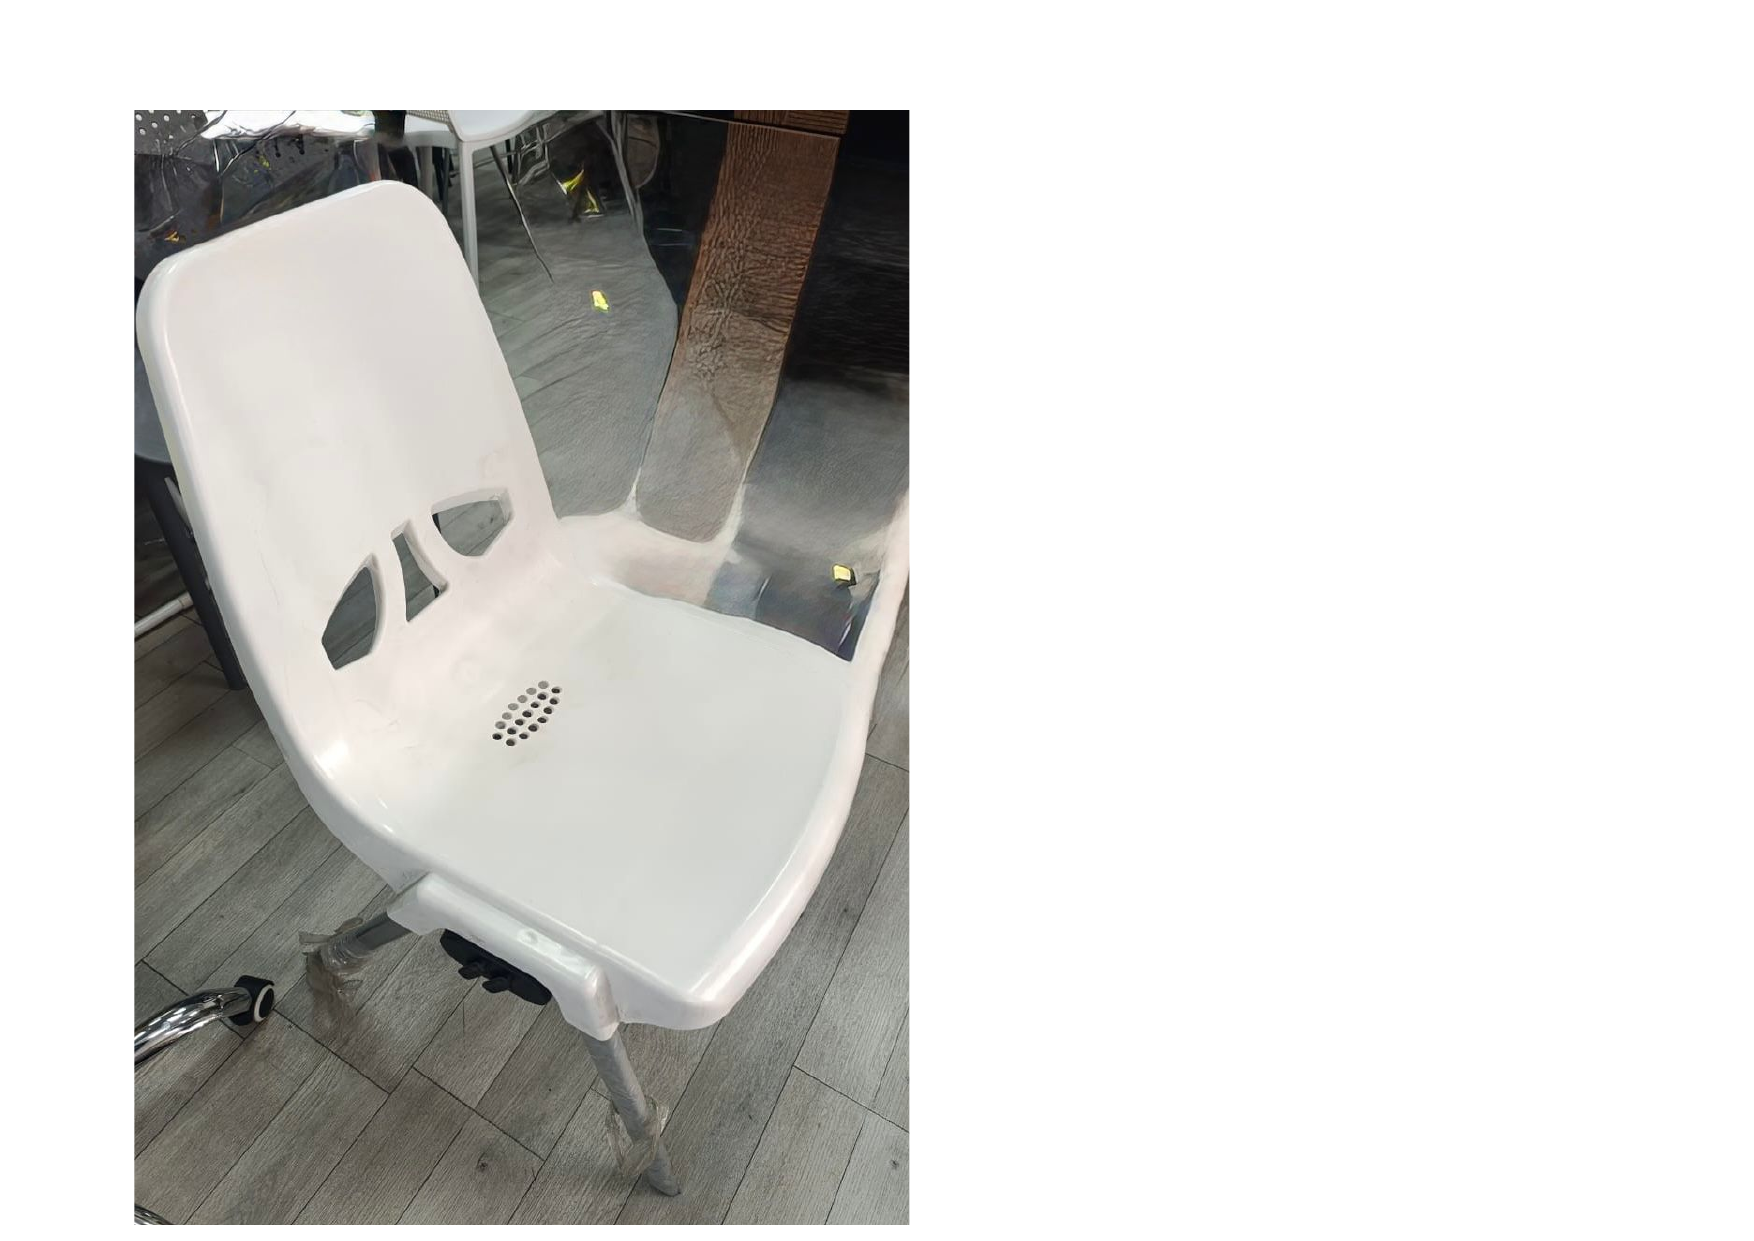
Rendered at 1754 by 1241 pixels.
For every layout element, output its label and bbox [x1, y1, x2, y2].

picture [134, 110, 910, 1225]
